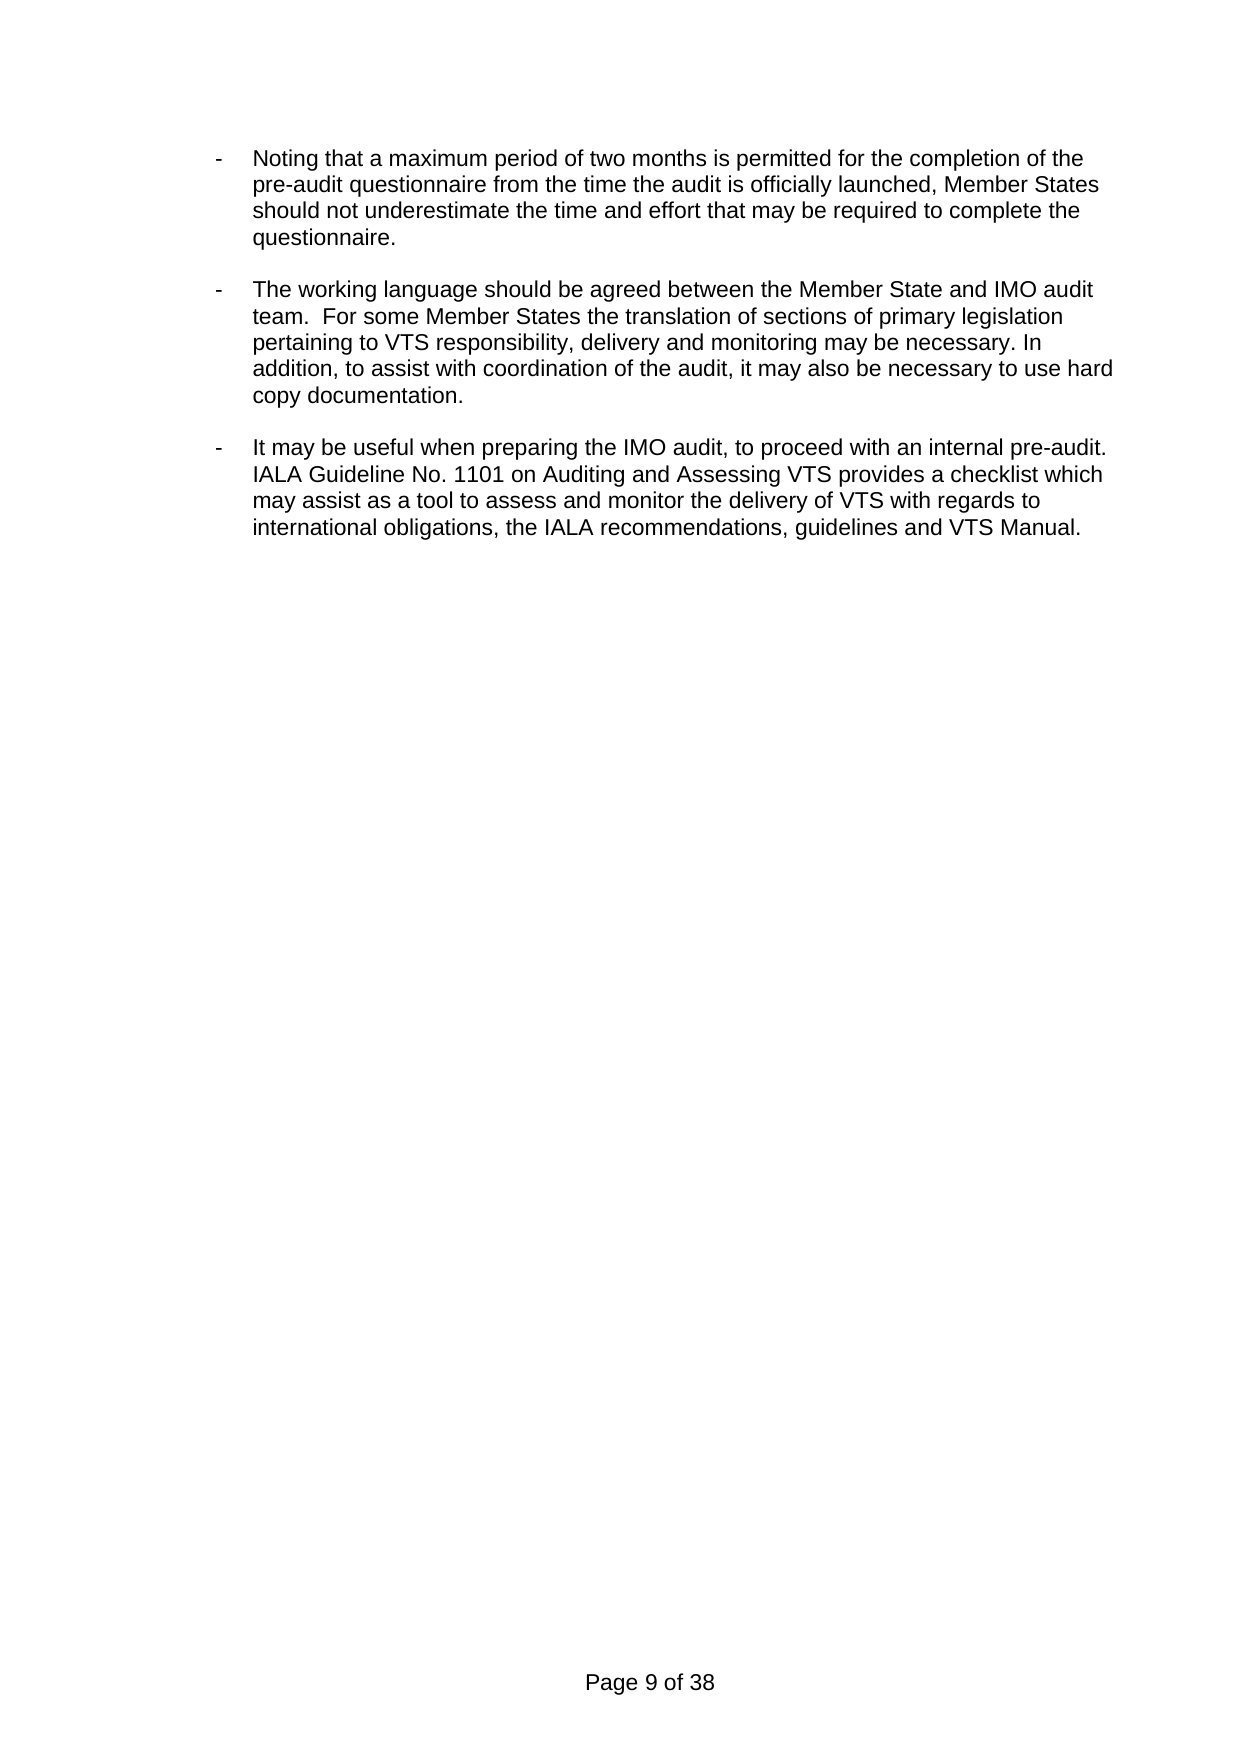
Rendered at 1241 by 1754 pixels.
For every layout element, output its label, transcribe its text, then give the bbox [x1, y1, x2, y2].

list Noting that a maximum period of two months is permitted for the completion of the pre-audit questionnaire from the time the audit is officially launched, Member States should not underestimate the time and effort that may be required to complete the questionnaire. [215, 144, 1122, 250]
list The working language should be agreed between the Member State and IMO audit team. For some Member States the translation of sections of primary legislation pertaining to VTS responsibility, delivery and monitoring may be necessary. In addition, to assist with coordination of the audit, it may also be necessary to use hard copy documentation. [215, 276, 1122, 408]
list It may be useful when preparing the IMO audit, to proceed with an internal pre-audit. IALA Guideline No. 1101 on Auditing and Assessing VTS provides a checklist which may assist as a tool to assess and monitor the delivery of VTS with regards to international obligations, the IALA recommendations, guidelines and VTS Manual. [215, 434, 1122, 540]
